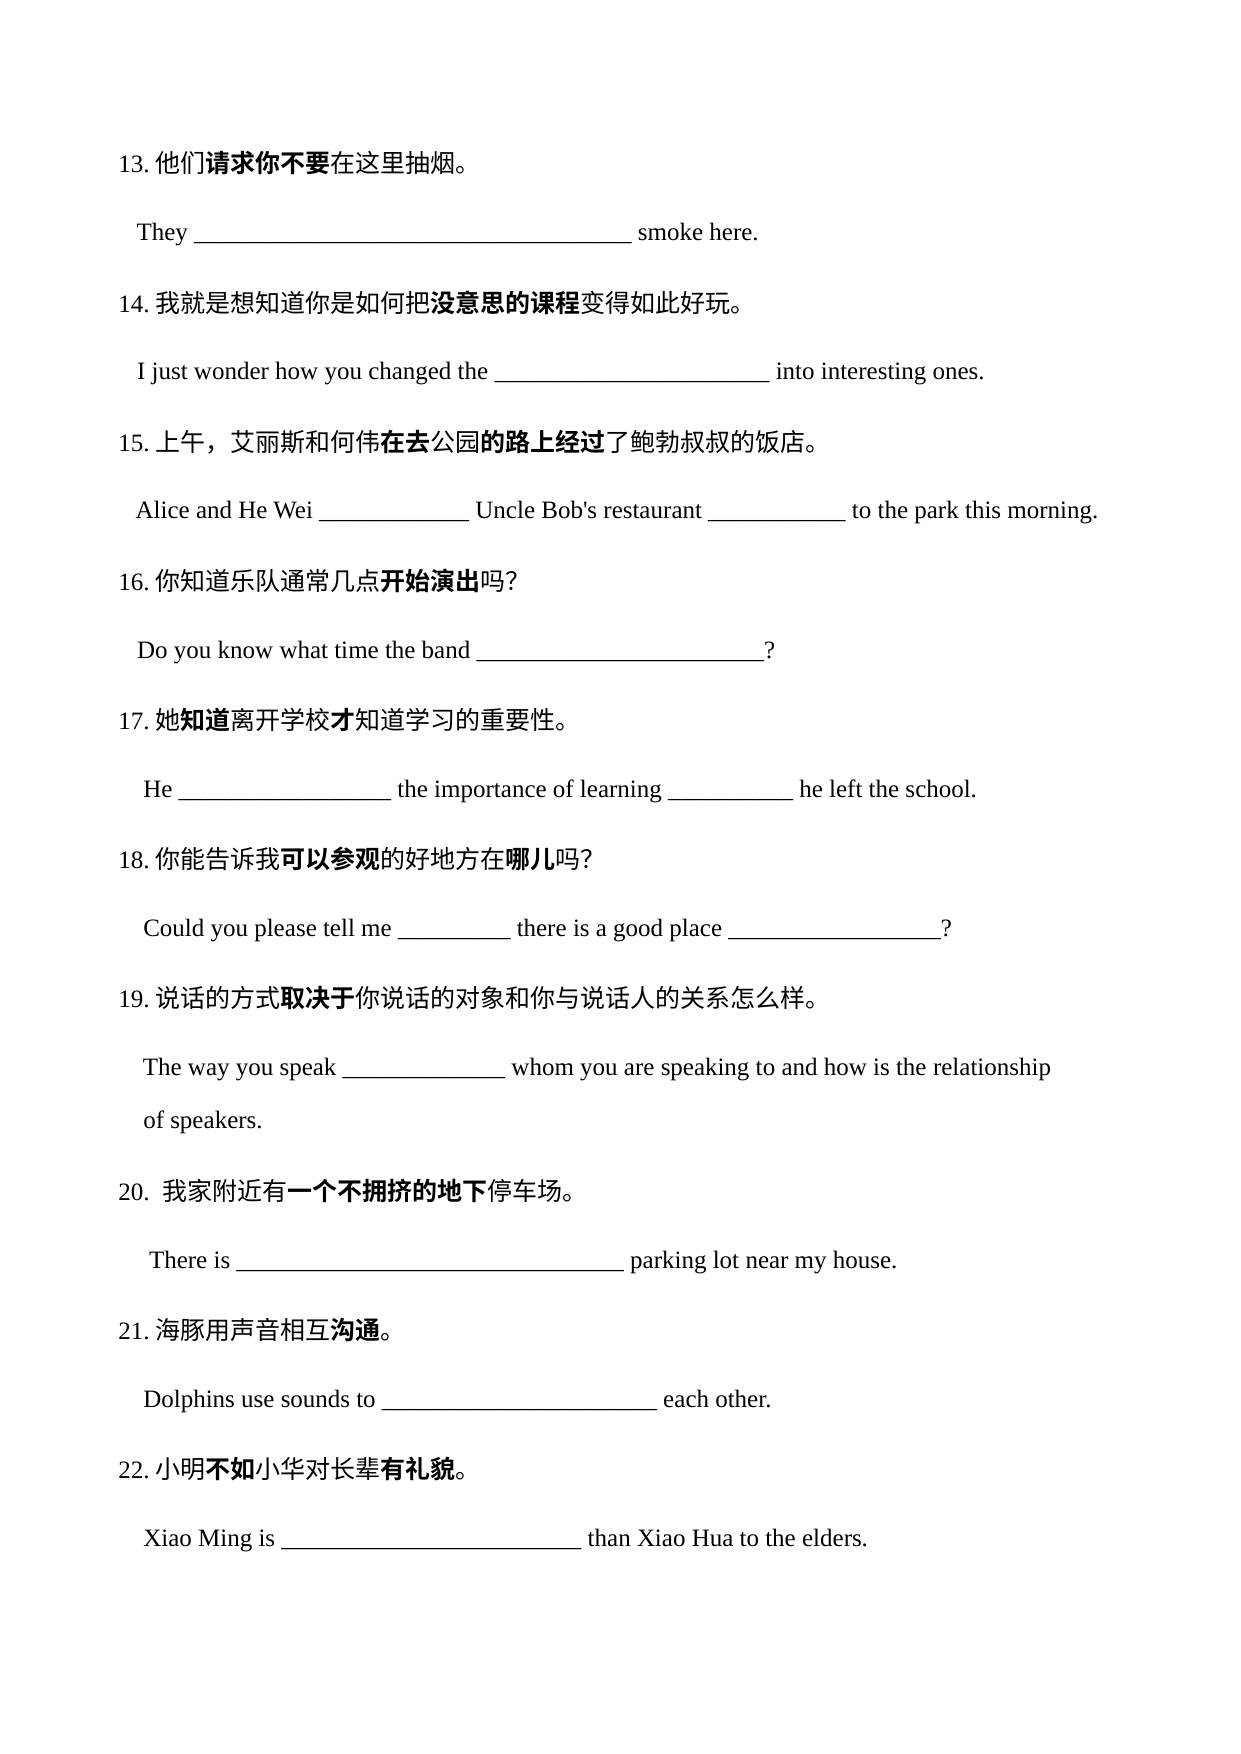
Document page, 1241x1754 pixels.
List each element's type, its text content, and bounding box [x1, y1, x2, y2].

text 21. 海豚用声音相互沟通。 [118, 1296, 1122, 1361]
text Alice and He Wei ____________ Uncle Bob's restaurant ___________ to the park this morning. [118, 494, 1122, 526]
text There is _______________________________ parking lot near my house. [118, 1243, 1122, 1275]
text He _________________ the importance of learning __________ he left the school. [118, 772, 1122, 804]
text They ___________________________________ smoke here. [118, 215, 1122, 248]
text 19. 说话的方式取决于你说话的对象和你与说话人的关系怎么样。 [118, 964, 1122, 1029]
text 22. 小明不如小华对长辈有礼貌。 [118, 1435, 1122, 1500]
text The way you speak _____________ whom you are speaking to and how is the relationship [118, 1050, 1122, 1083]
text Do you know what time the band _______________________? [118, 633, 1122, 665]
text 18. 你能告诉我可以参观的好地方在哪儿吗？ [118, 825, 1122, 890]
text of speakers. [118, 1104, 1122, 1136]
text 14. 我就是想知道你是如何把没意思的课程变得如此好玩。 [118, 269, 1122, 334]
text 15. 上午，艾丽斯和何伟在去公园的路上经过了鲍勃叔叔的饭店。 [118, 408, 1122, 473]
text 16. 你知道乐队通常几点开始演出吗？ [118, 547, 1122, 612]
text 17. 她知道离开学校才知道学习的重要性。 [118, 686, 1122, 751]
text 20. 我家附近有一个不拥挤的地下停车场。 [118, 1157, 1122, 1222]
text Could you please tell me _________ there is a good place _________________? [118, 911, 1122, 944]
text Dolphins use sounds to ______________________ each other. [118, 1382, 1122, 1414]
text Xiao Ming is ________________________ than Xiao Hua to the elders. [118, 1521, 1122, 1554]
text I just wonder how you changed the ______________________ into interesting ones. [118, 354, 1122, 387]
text 13. 他们请求你不要在这里抽烟。 [118, 129, 1122, 194]
